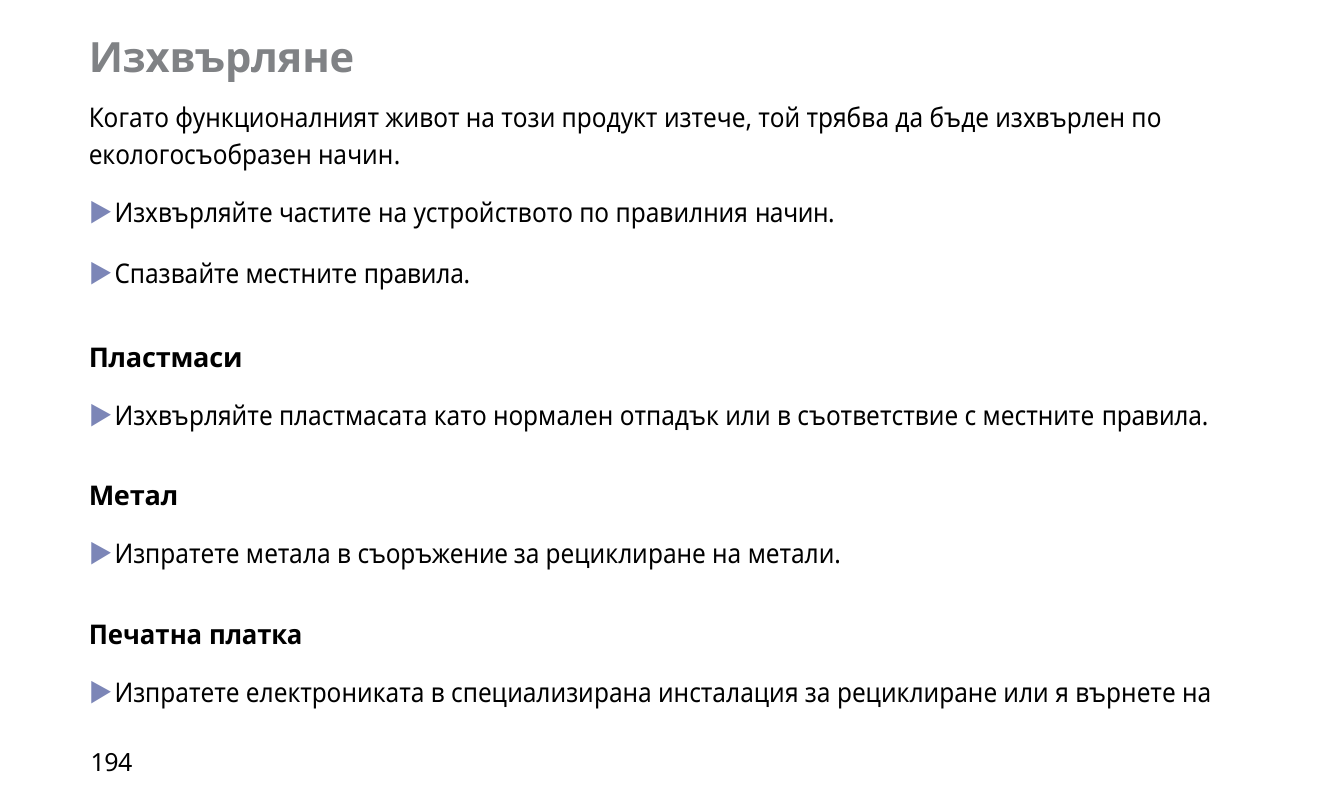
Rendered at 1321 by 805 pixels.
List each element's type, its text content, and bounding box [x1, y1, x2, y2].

subtitle Метал [88, 477, 1258, 514]
list Изхвърляйте частите на устройството по правилния начин. [88, 193, 1258, 230]
list Спазвайте местните правила. [88, 255, 1258, 292]
text Когато функционалният живот на този продукт изтече, той трябва да бъде изхвърлен по екологосъобразен начин. [88, 98, 1258, 172]
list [88, 676, 1220, 709]
list Изхвърляйте пластмасата като нормален отпадък или в съответствие с местните правила. [88, 396, 1258, 433]
list Изпратете метала в съоръжение за рециклиране на метали. [88, 535, 1258, 572]
subtitle Пластмаси [88, 338, 1258, 375]
subtitle Печатна платка [88, 616, 1258, 652]
subtitle Изхвърляне [88, 27, 1258, 84]
